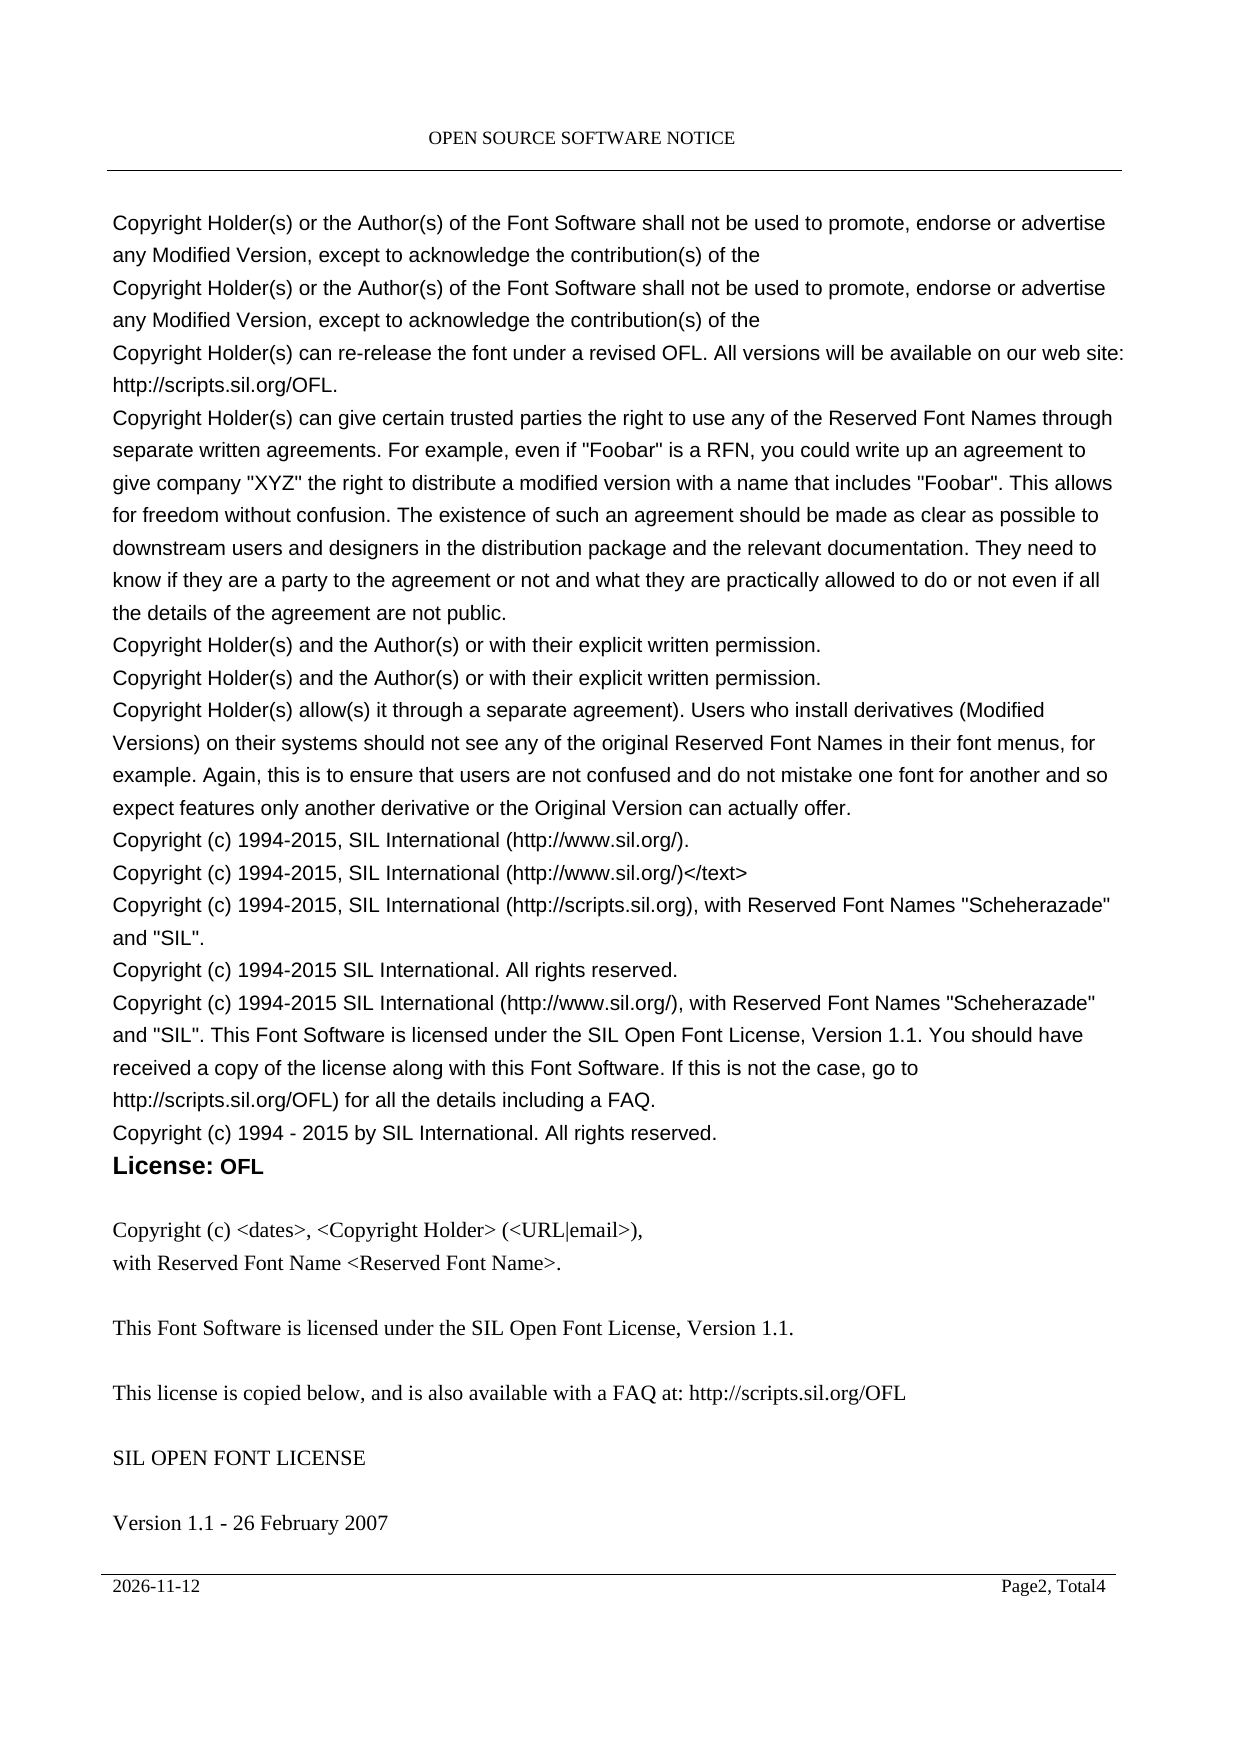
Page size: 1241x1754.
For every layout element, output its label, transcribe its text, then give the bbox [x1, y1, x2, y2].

text Copyright Holder(s) or the Author(s) of the Font Software shall not be used to promote, endorse or advertise any Modified Version, except to acknowledge the contribution(s) of the [112, 271, 1128, 336]
text Copyright Holder(s) or the Author(s) of the Font Software shall not be used to promote, endorse or advertise any Modified Version, except to acknowledge the contribution(s) of the [112, 206, 1128, 271]
text Copyright Holder(s) allow(s) it through a separate agreement). Users who install derivatives (Modified Versions) on their systems should not see any of the original Reserved Font Names in their font menus, for example. Again, this is to ensure that users are not confused and do not mistake one font for another and so expect features only another derivative or the Original Version can actually offer. [112, 694, 1128, 824]
text Copyright Holder(s) can re-release the font under a revised OFL. All versions will be available on our web site: http://scripts.sil.org/OFL. [112, 336, 1128, 401]
text Copyright (c) 1994-2015, SIL International (http://scripts.sil.org), with Reserved Font Names "Scheherazade" and "SIL". [112, 889, 1128, 954]
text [112, 1149, 1128, 1539]
text Copyright Holder(s) and the Author(s) or with their explicit written permission. [112, 629, 1128, 661]
text Copyright Holder(s) can give certain trusted parties the right to use any of the Reserved Font Names through separate written agreements. For example, even if "Foobar" is a RFN, you could write up an agreement to give company "XYZ" the right to distribute a modified version with a name that includes "Foobar". This allows for freedom without confusion. The existence of such an agreement should be made as clear as possible to downstream users and designers in the distribution package and the relevant documentation. They need to know if they are a party to the agreement or not and what they are practically allowed to do or not even if all the details of the agreement are not public. [112, 401, 1128, 629]
text Copyright (c) 1994-2015, SIL International (http://www.sil.org/). [112, 824, 1128, 856]
text Copyright (c) 1994-2015, SIL International (http://www.sil.org/)</text> [112, 856, 1128, 889]
text Copyright (c) 1994-2015 SIL International (http://www.sil.org/), with Reserved Font Names "Scheherazade" and "SIL". This Font Software is licensed under the SIL Open Font License, Version 1.1. You should have received a copy of the license along with this Font Software. If this is not the case, go to http://scripts.sil.org/OFL) for all the details including a FAQ. [112, 986, 1128, 1116]
text Copyright (c) 1994 - 2015 by SIL International. All rights reserved. [112, 1116, 1128, 1149]
text Copyright (c) 1994-2015 SIL International. All rights reserved. [112, 954, 1128, 986]
text Copyright Holder(s) and the Author(s) or with their explicit written permission. [112, 661, 1128, 694]
